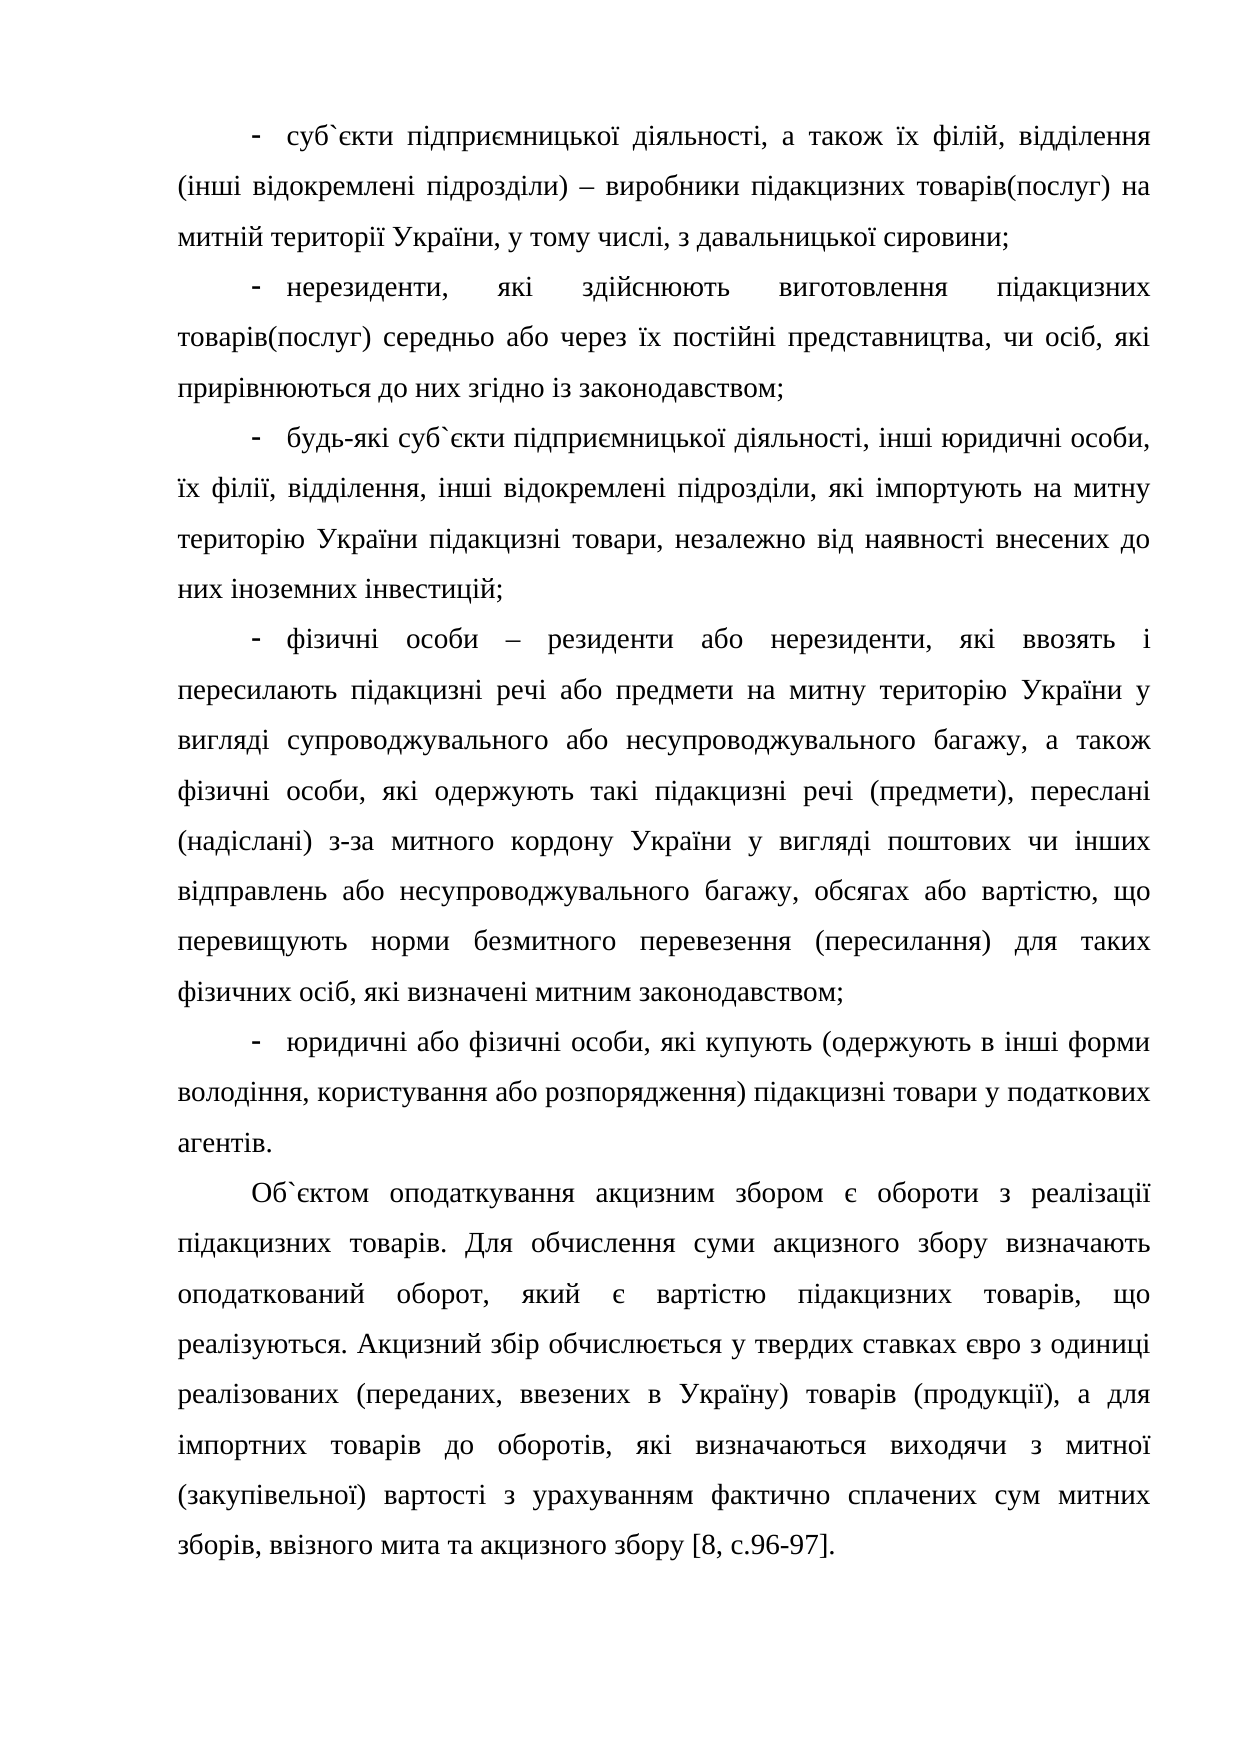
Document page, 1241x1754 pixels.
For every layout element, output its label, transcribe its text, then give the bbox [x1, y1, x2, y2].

list фізичні особи – резиденти або нерезиденти, які ввозять і пересилають підакцизні речі або предмети на митну територію України у вигляді супроводжувального або несупроводжувального багажу, а також фізичні особи, які одержують такі підакцизні речі (предмети), переслані (надіслані) з-за митного кордону України у вигляді поштових чи інших відправлень або несупроводжувального багажу, обсягах або вартістю, що перевищують норми безмитного перевезення (пересилання) для таких фізичних осіб, які визначені митним законодавством; [177, 622, 1152, 1007]
list будь-які суб`єкти підприємницької діяльності, інші юридичні особи, їх філії, відділення, інші відокремлені підрозділи, які імпортують на митну територію України підакцизні товари, незалежно від наявності внесених до них іноземних інвестицій; [177, 420, 1152, 605]
text Об`єктом оподаткування акцизним збором є обороти з реалізації підакцизних товарів. Для обчислення суми акцизного збору визначають оподаткований оборот, який є вартістю підакцизних товарів, що реалізуються. Акцизний збір обчислюється у твердих ставках євро з одиниці реалізованих (переданих, ввезених в Україну) товарів (продукції), а для імпортних товарів до оборотів, які визначаються виходячи з митної (закупівельної) вартості з урахуванням фактично сплачених сум митних зборів, ввізного мита та акцизного збору [8, с.96-97]. [177, 1175, 1152, 1561]
list юридичні або фізичні особи, які купують (одержують в інші форми володіння, користування або розпорядження) підакцизні товари у податкових агентів. [177, 1024, 1152, 1158]
list суб`єкти підприємницької діяльності, а також їх філій, відділення (інші відокремлені підрозділи) – виробники підакцизних товарів(послуг) на митній території України, у тому числі, з давальницької сировини; [177, 118, 1152, 252]
list нерезиденти, які здійснюють виготовлення підакцизних товарів(послуг) середньо або через їх постійні представництва, чи осіб, які прирівнюються до них згідно із законодавством; [177, 269, 1152, 403]
